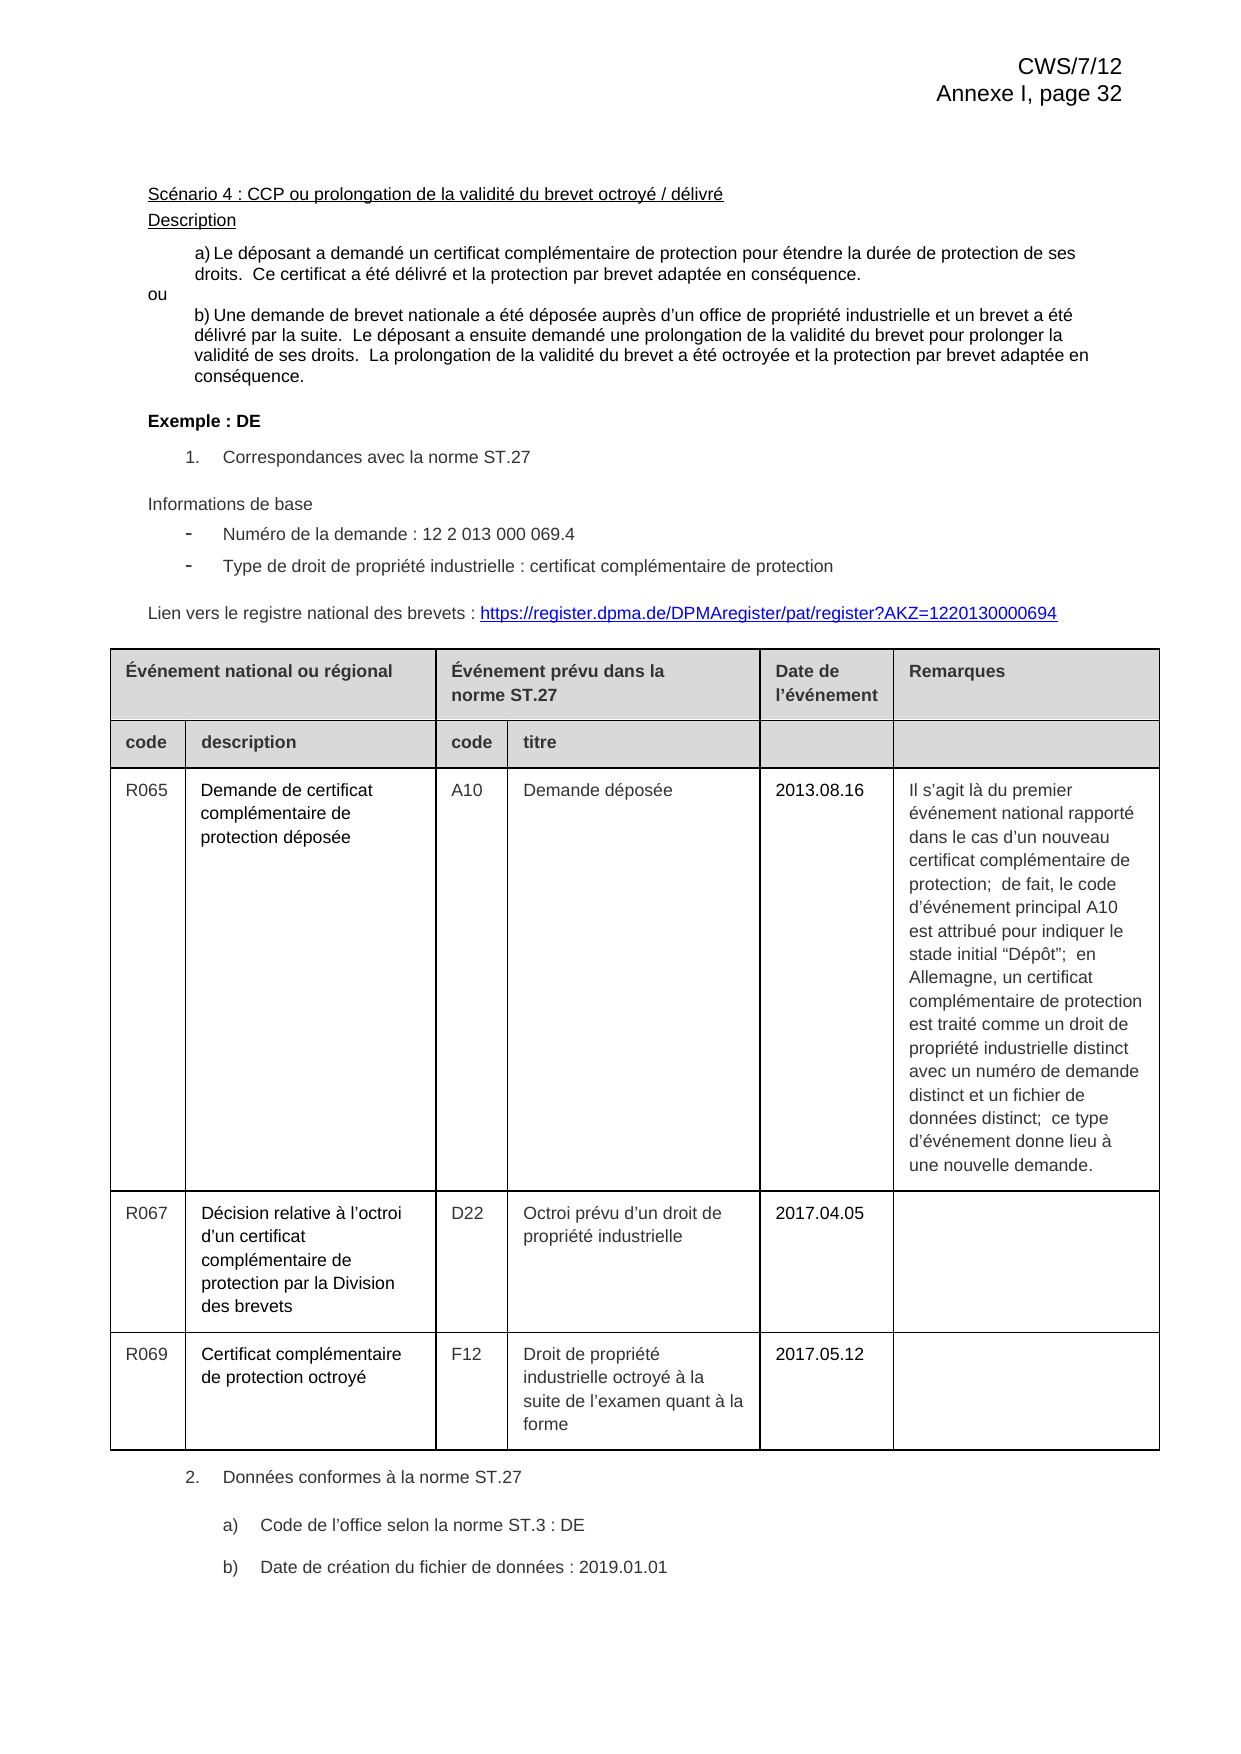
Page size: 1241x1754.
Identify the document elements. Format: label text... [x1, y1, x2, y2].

table_cell Demande de certificat complémentaire de protection déposée [186, 769, 435, 1190]
table_header Événement prévu dans la norme ST.27 [437, 650, 759, 719]
table_cell Certificat complémentaire de protection octroyé [186, 1333, 435, 1449]
table_cell [761, 721, 893, 767]
table_header Date de l’événement [761, 650, 893, 719]
list Une demande de brevet nationale a été déposée auprès d’un office de propriété industrielle et un brevet a été délivré par la suite. Le déposant a ensuite demandé une prolongation de la validité du brevet pour prolonger la validité de ses droits. La prolongation de la validité du brevet a été octroyée et la protection par brevet adaptée en conséquence. [194, 304, 1122, 386]
table_cell F12 [437, 1333, 507, 1449]
list Type de droit de propriété industrielle : certificat complémentaire de protection [185, 556, 1122, 577]
table_cell code [111, 721, 185, 767]
table_cell titre [508, 721, 759, 767]
table_cell Décision relative à l’octroi d’un certificat complémentaire de protection par la Division des brevets [186, 1192, 435, 1331]
list Code de l’office selon la norme ST.3 : DE [223, 1510, 1122, 1535]
table_cell code [437, 721, 507, 767]
list Le déposant a demandé un certificat complémentaire de protection pour étendre la durée de protection de ses droits. Ce certificat a été délivré et la protection par brevet adaptée en conséquence. [194, 243, 1122, 284]
text Lien vers le registre national des brevets : https://register.dpma.de/DPMAregister/pat/register?AKZ=1220130000694 [148, 603, 1122, 623]
table_cell R069 [111, 1333, 185, 1449]
list Données conformes à la norme ST.27 [185, 1467, 1122, 1487]
table_cell Octroi prévu d’un droit de propriété industrielle [508, 1192, 759, 1331]
table_cell 2013.08.16 [761, 769, 893, 1190]
table_cell Il s’agit là du premier événement national rapporté dans le cas d’un nouveau certificat complémentaire de protection; de fait, le code d’événement principal A10 est attribué pour indiquer le stade initial “Dépôt”; en Allemagne, un certificat complémentaire de protection est traité comme un droit de propriété industrielle distinct avec un numéro de demande distinct et un fichier de données distinct; ce type d’événement donne lieu à une nouvelle demande. [894, 769, 1159, 1190]
table_cell D22 [437, 1192, 507, 1331]
list Numéro de la demande : 12 2 013 000 069.4 [185, 524, 1122, 545]
table_cell 2017.04.05 [761, 1192, 893, 1331]
subtitle Scénario 4 : CCP ou prolongation de la validité du brevet octroyé / délivré [148, 183, 1122, 204]
table_cell 2017.05.12 [761, 1333, 893, 1449]
table_cell [894, 1192, 1159, 1331]
table_cell A10 [437, 769, 507, 1190]
table_cell description [186, 721, 435, 767]
table_cell Demande déposée [508, 769, 759, 1190]
table_header Événement national ou régional [111, 650, 435, 719]
table_cell R065 [111, 769, 185, 1190]
subtitle Exemple : DE [148, 411, 1122, 431]
text Description [148, 210, 1122, 231]
table_cell [894, 721, 1159, 767]
list Correspondances avec la norme ST.27 [185, 447, 1122, 467]
text Informations de base [148, 493, 1122, 514]
table_cell [894, 1333, 1159, 1449]
list Date de création du fichier de données : 2019.01.01 [223, 1535, 1122, 1577]
table_cell R067 [111, 1192, 185, 1331]
table_cell Droit de propriété industrielle octroyé à la suite de l’examen quant à la forme [508, 1333, 759, 1449]
table_header Remarques [894, 650, 1159, 719]
text ou [148, 284, 1122, 304]
